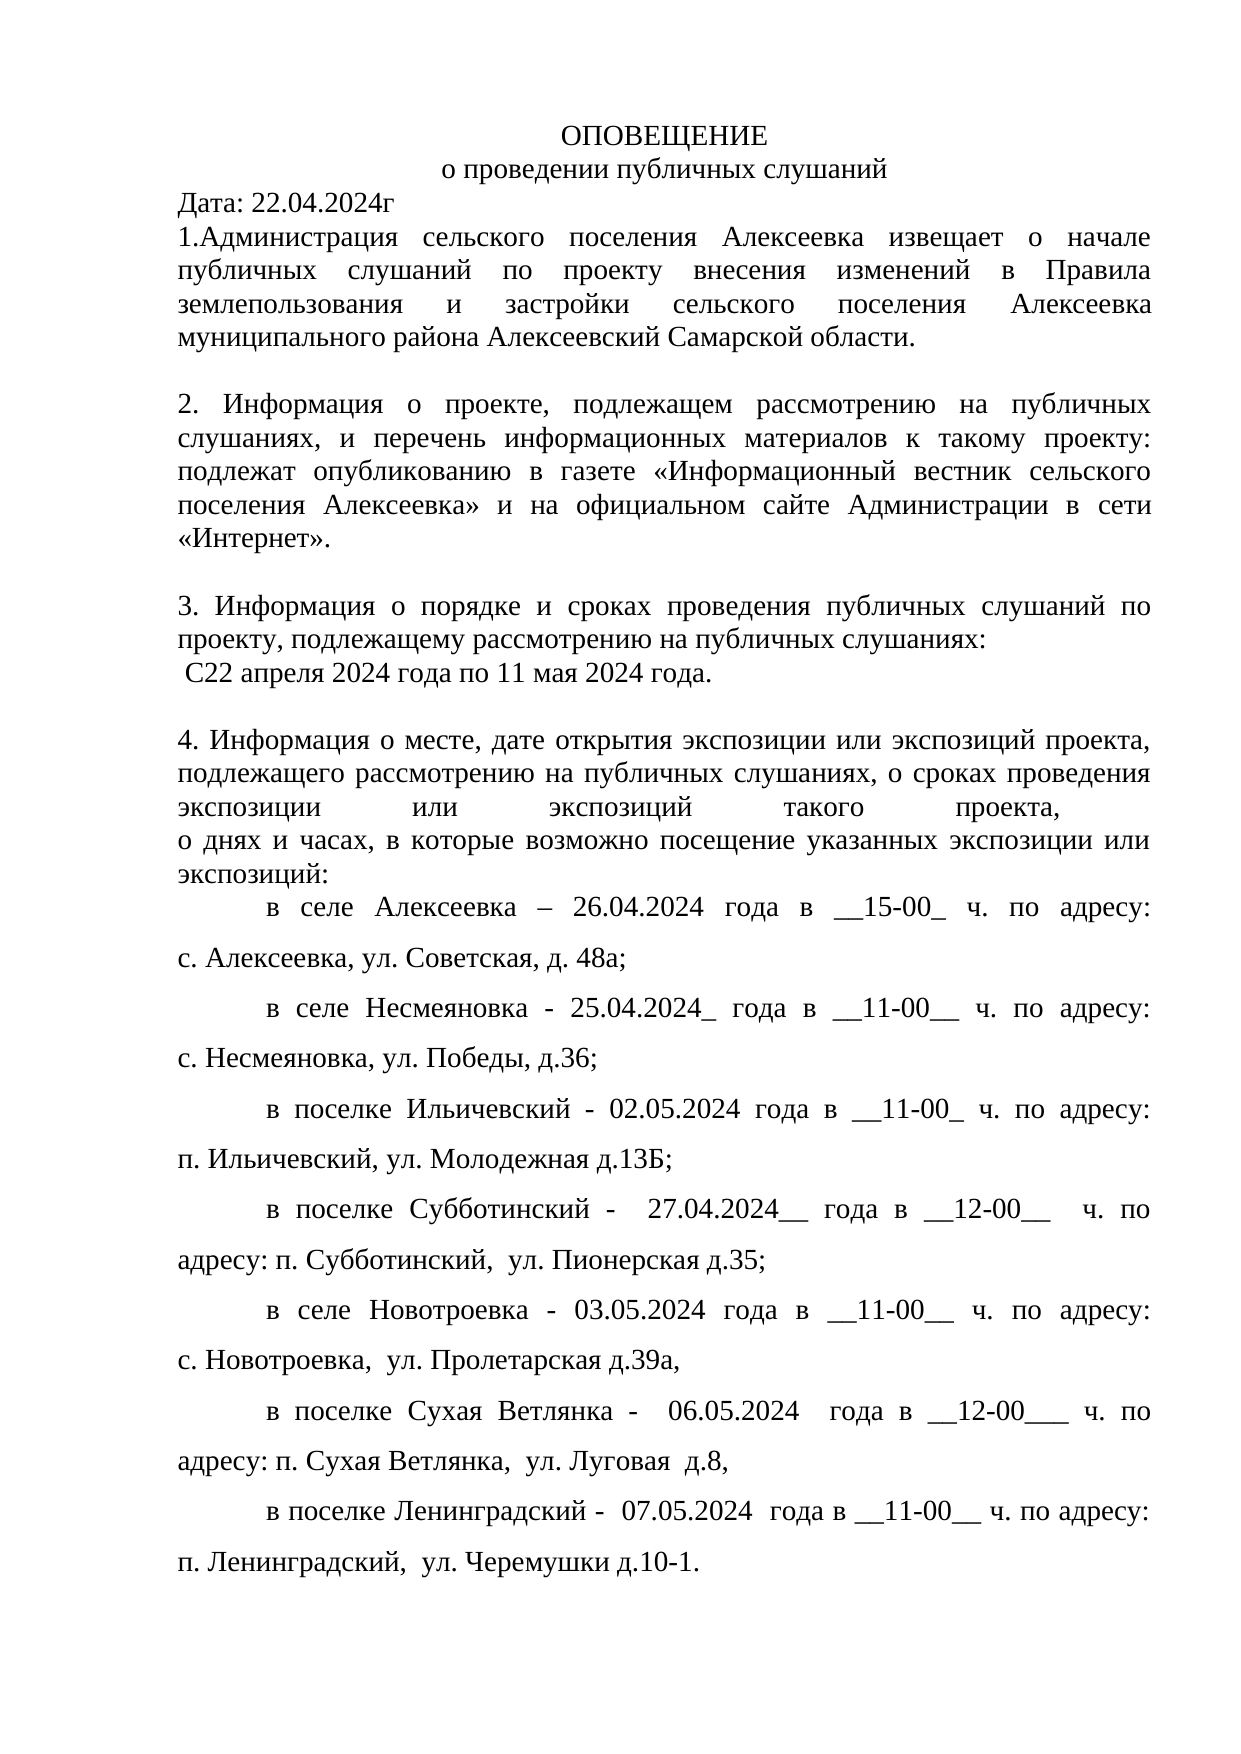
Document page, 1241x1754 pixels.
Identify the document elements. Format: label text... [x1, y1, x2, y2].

text в поселке Ильичевский - 02.05.2024 года в __11-00_ ч. по адресу: п. Ильичевский, ул. Молодежная д.13Б; [177, 1091, 1152, 1175]
text в поселке Субботинский - 27.04.2024__ года в __12-00__ ч. по адресу: п. Субботинский, ул. Пионерская д.35; [177, 1191, 1152, 1275]
text Дата: 22.04.2024г [177, 185, 1152, 219]
text о проведении публичных слушаний [177, 152, 1152, 185]
text в поселке Сухая Ветлянка - 06.05.2024 года в __12-00___ ч. по адресу: п. Сухая Ветлянка, ул. Луговая д.8, [177, 1393, 1152, 1477]
text 3. Информация о порядке и сроках проведения публичных слушаний по проекту, подлежащему рассмотрению на публичных слушаниях: [177, 588, 1152, 655]
text в селе Несмеяновка - 25.04.2024_ года в __11-00__ ч. по адресу: с. Несмеяновка, ул. Победы, д.36; [177, 990, 1152, 1074]
text в поселке Ленинградский - 07.05.2024 года в __11-00__ ч. по адресу: п. Ленинградский, ул. Черемушки д.10-1. [177, 1493, 1152, 1577]
text 4. Информация о месте, дате открытия экспозиции или экспозиций проекта, подлежащего рассмотрению на публичных слушаниях, о сроках проведения экспозиции или экспозиций такого проекта, о днях и часах, в которые возможно посещение указанных экспозиции или экспозиций: [177, 722, 1152, 889]
text 2. Информация о проекте, подлежащем рассмотрению на публичных слушаниях, и перечень информационных материалов к такому проекту: подлежат опубликованию в газете «Информационный вестник сельского поселения Алексеевка» и на официальном сайте Администрации в сети «Интернет». [177, 386, 1152, 554]
text в селе Новотроевка - 03.05.2024 года в __11-00__ ч. по адресу: с. Новотроевка, ул. Пролетарская д.39а, [177, 1292, 1152, 1376]
text С22 апреля 2024 года по 11 мая 2024 года. [177, 655, 1152, 688]
text 1.Администрация сельского поселения Алексеевка извещает о начале публичных слушаний по проекту внесения изменений в Правила землепользования и застройки сельского поселения Алексеевка муниципального района Алексеевский Самарской области. [177, 219, 1152, 353]
text ОПОВЕЩЕНИЕ [177, 118, 1152, 152]
text в селе Алексеевка – 26.04.2024 года в __15-00_ ч. по адресу: с. Алексеевка, ул. Советская, д. 48а; [177, 889, 1152, 973]
